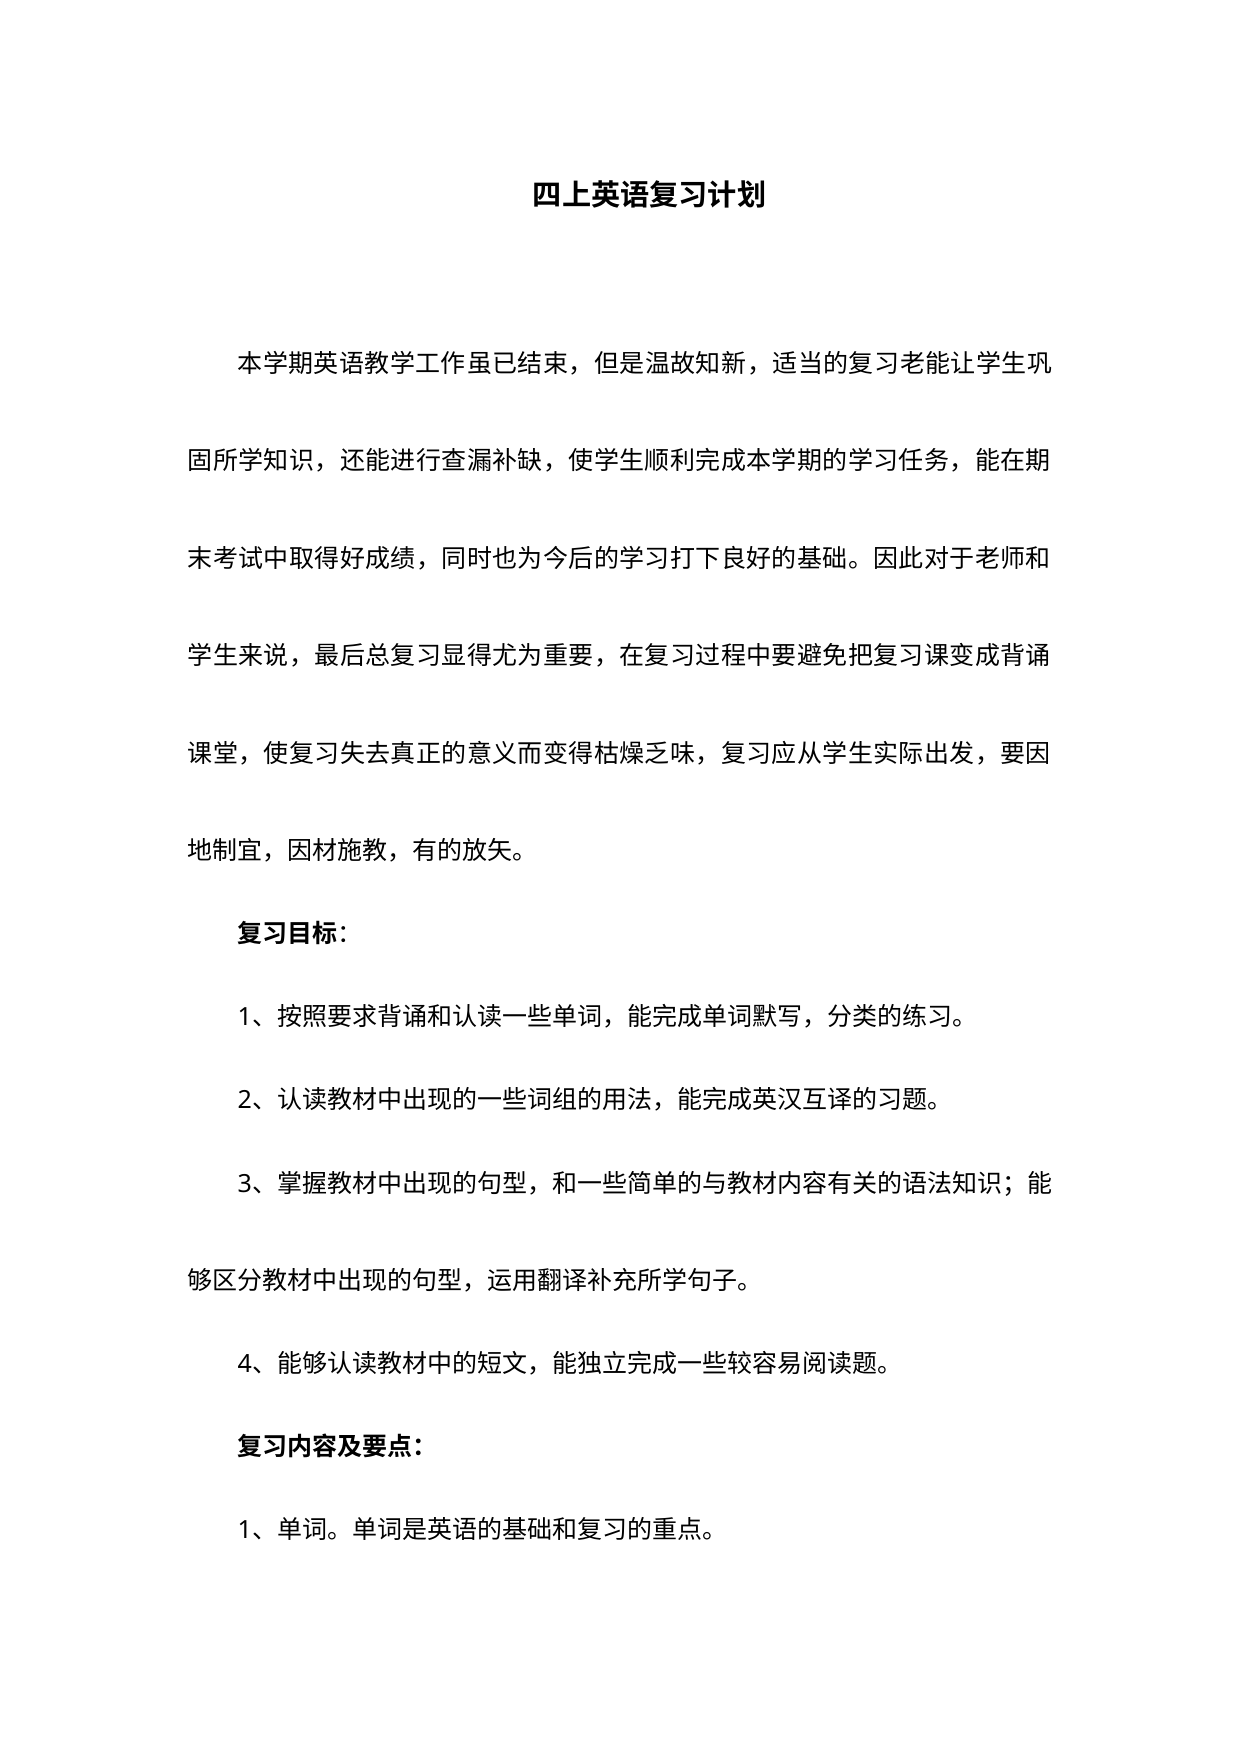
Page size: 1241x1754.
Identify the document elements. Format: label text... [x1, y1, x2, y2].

text 2、认读教材中出现的一些词组的用法，能完成英汉互译的习题。 [187, 1066, 1053, 1131]
text 3、掌握教材中出现的句型，和一些简单的与教材内容有关的语法知识；能够区分教材中出现的句型，运用翻译补充所学句子。 [187, 1149, 1053, 1311]
text 复习内容及要点： [187, 1412, 1053, 1477]
text 4、能够认读教材中的短文，能独立完成一些较容易阅读题。 [187, 1329, 1053, 1394]
text 复习目标： [187, 899, 1053, 964]
text 四上英语复习计划 [187, 162, 1053, 227]
text 本学期英语教学工作虽已结束，但是温故知新，适当的复习老能让学生巩固所学知识，还能进行查漏补缺，使学生顺利完成本学期的学习任务，能在期末考试中取得好成绩，同时也为今后的学习打下良好的基础。因此对于老师和学生来说，最后总复习显得尤为重要，在复习过程中要避免把复习课变成背诵课堂，使复习失去真正的意义而变得枯燥乏味，复习应从学生实际出发，要因地制宜，因材施教，有的放矢。 [187, 329, 1053, 881]
text 1、单词。单词是英语的基础和复习的重点。 [187, 1496, 1053, 1561]
text 1、按照要求背诵和认读一些单词，能完成单词默写，分类的练习。 [187, 982, 1053, 1047]
